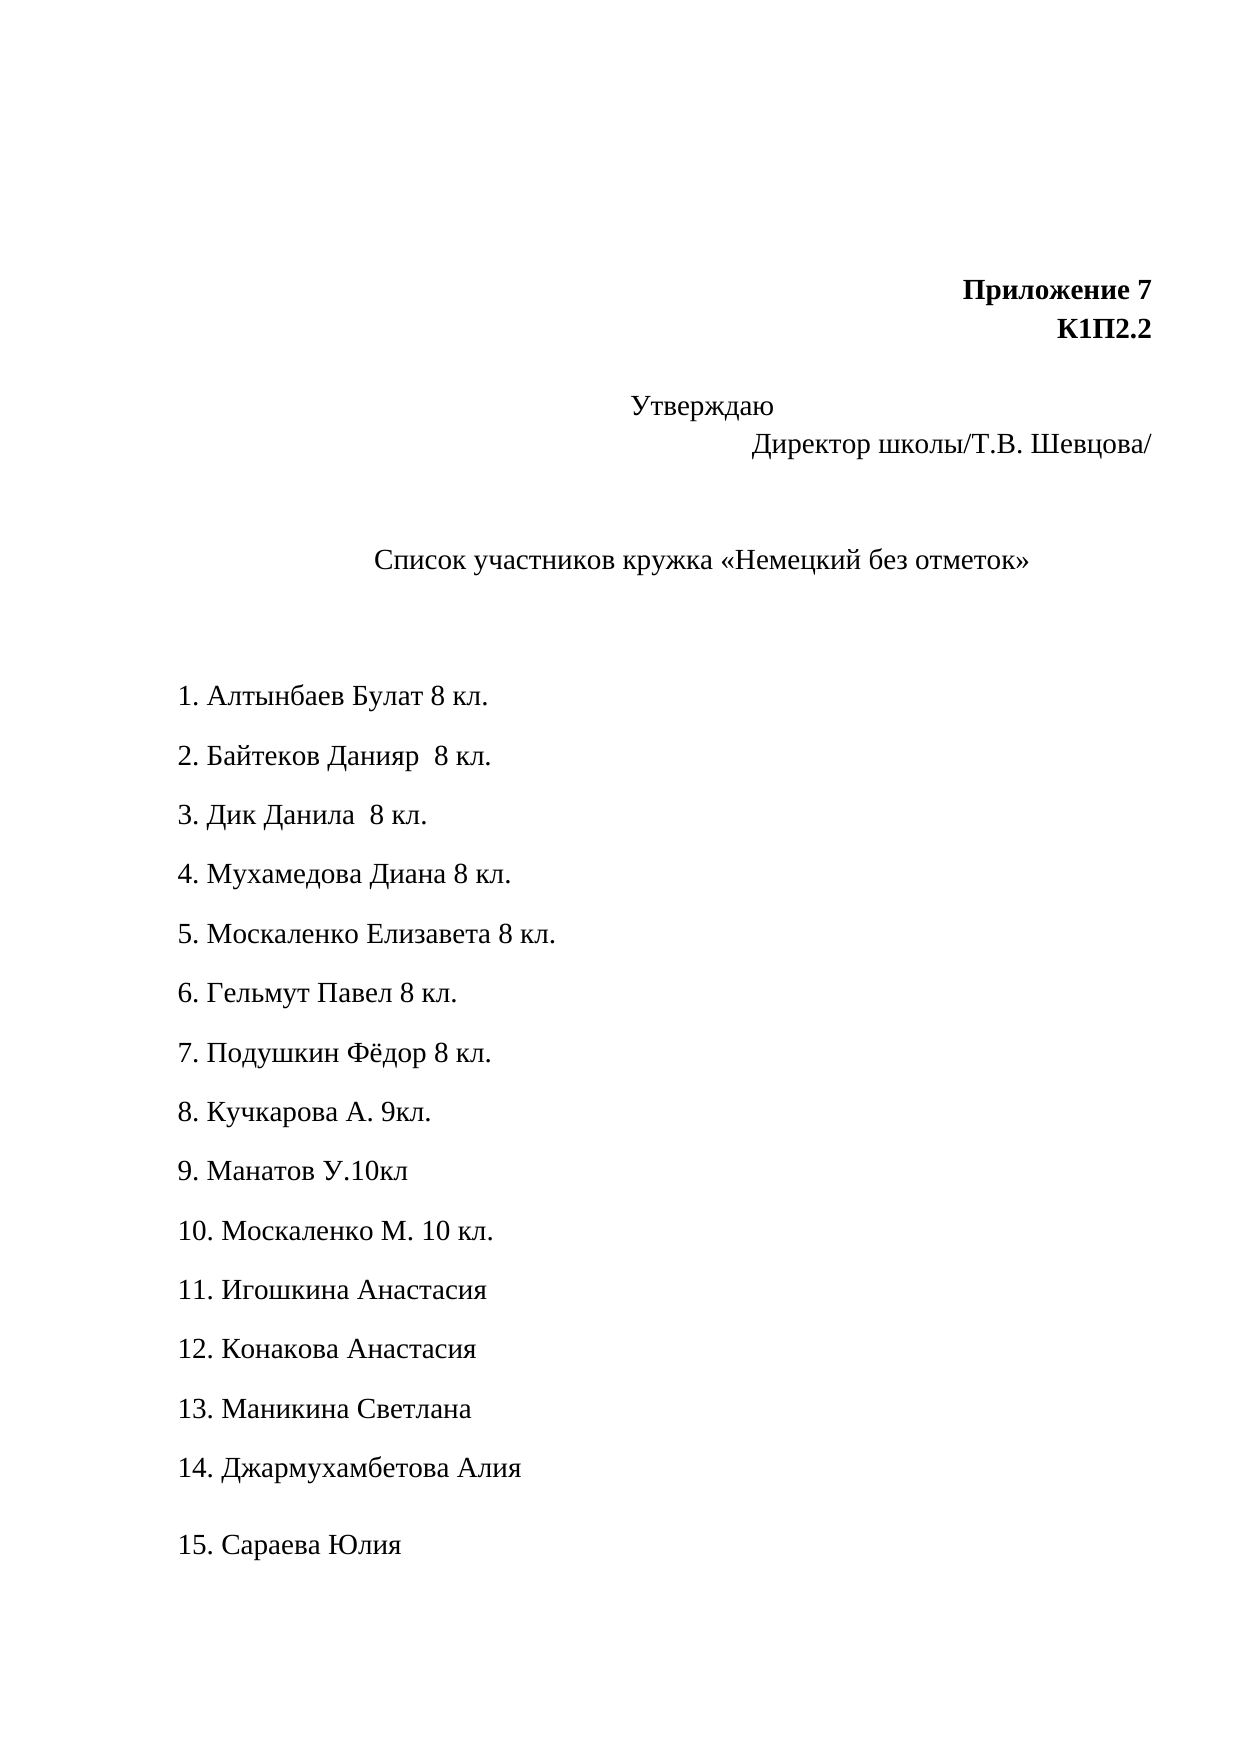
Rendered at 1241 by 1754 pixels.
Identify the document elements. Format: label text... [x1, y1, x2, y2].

list Утверждаю [252, 388, 1152, 421]
text 13. Маникина Светлана [177, 1391, 1152, 1424]
text 8. Кучкарова А. 9кл. [177, 1094, 1152, 1128]
list Директор школы/Т.В. Шевцова/ [252, 426, 1152, 460]
list Список участников кружка «Немецкий без отметок» [252, 542, 1152, 576]
text 14. Джармухамбетова Алия [177, 1450, 1152, 1484]
text 4. Мухамедова Диана 8 кл. [177, 857, 1152, 890]
text 5. Москаленко Елизавета 8 кл. [177, 916, 1152, 949]
text 7. Подушкин Фёдор 8 кл. [177, 1035, 1152, 1068]
text 1. Алтынбаев Булат 8 кл. [177, 678, 1152, 712]
text 15. Сараева Юлия [177, 1489, 1152, 1561]
text Приложение 7 [177, 272, 1152, 306]
text 6. Гельмут Павел 8 кл. [177, 975, 1152, 1009]
text 11. Игошкина Анастасия [177, 1272, 1152, 1306]
text 12. Конакова Анастасия [177, 1332, 1152, 1365]
list К1П2.2 [252, 311, 1152, 344]
text 9. Манатов У.10кл [177, 1153, 1152, 1187]
text 10. Москаленко М. 10 кл. [177, 1213, 1152, 1246]
text 2. Байтеков Данияр 8 кл. [177, 738, 1152, 771]
text 3. Дик Данила 8 кл. [177, 797, 1152, 831]
